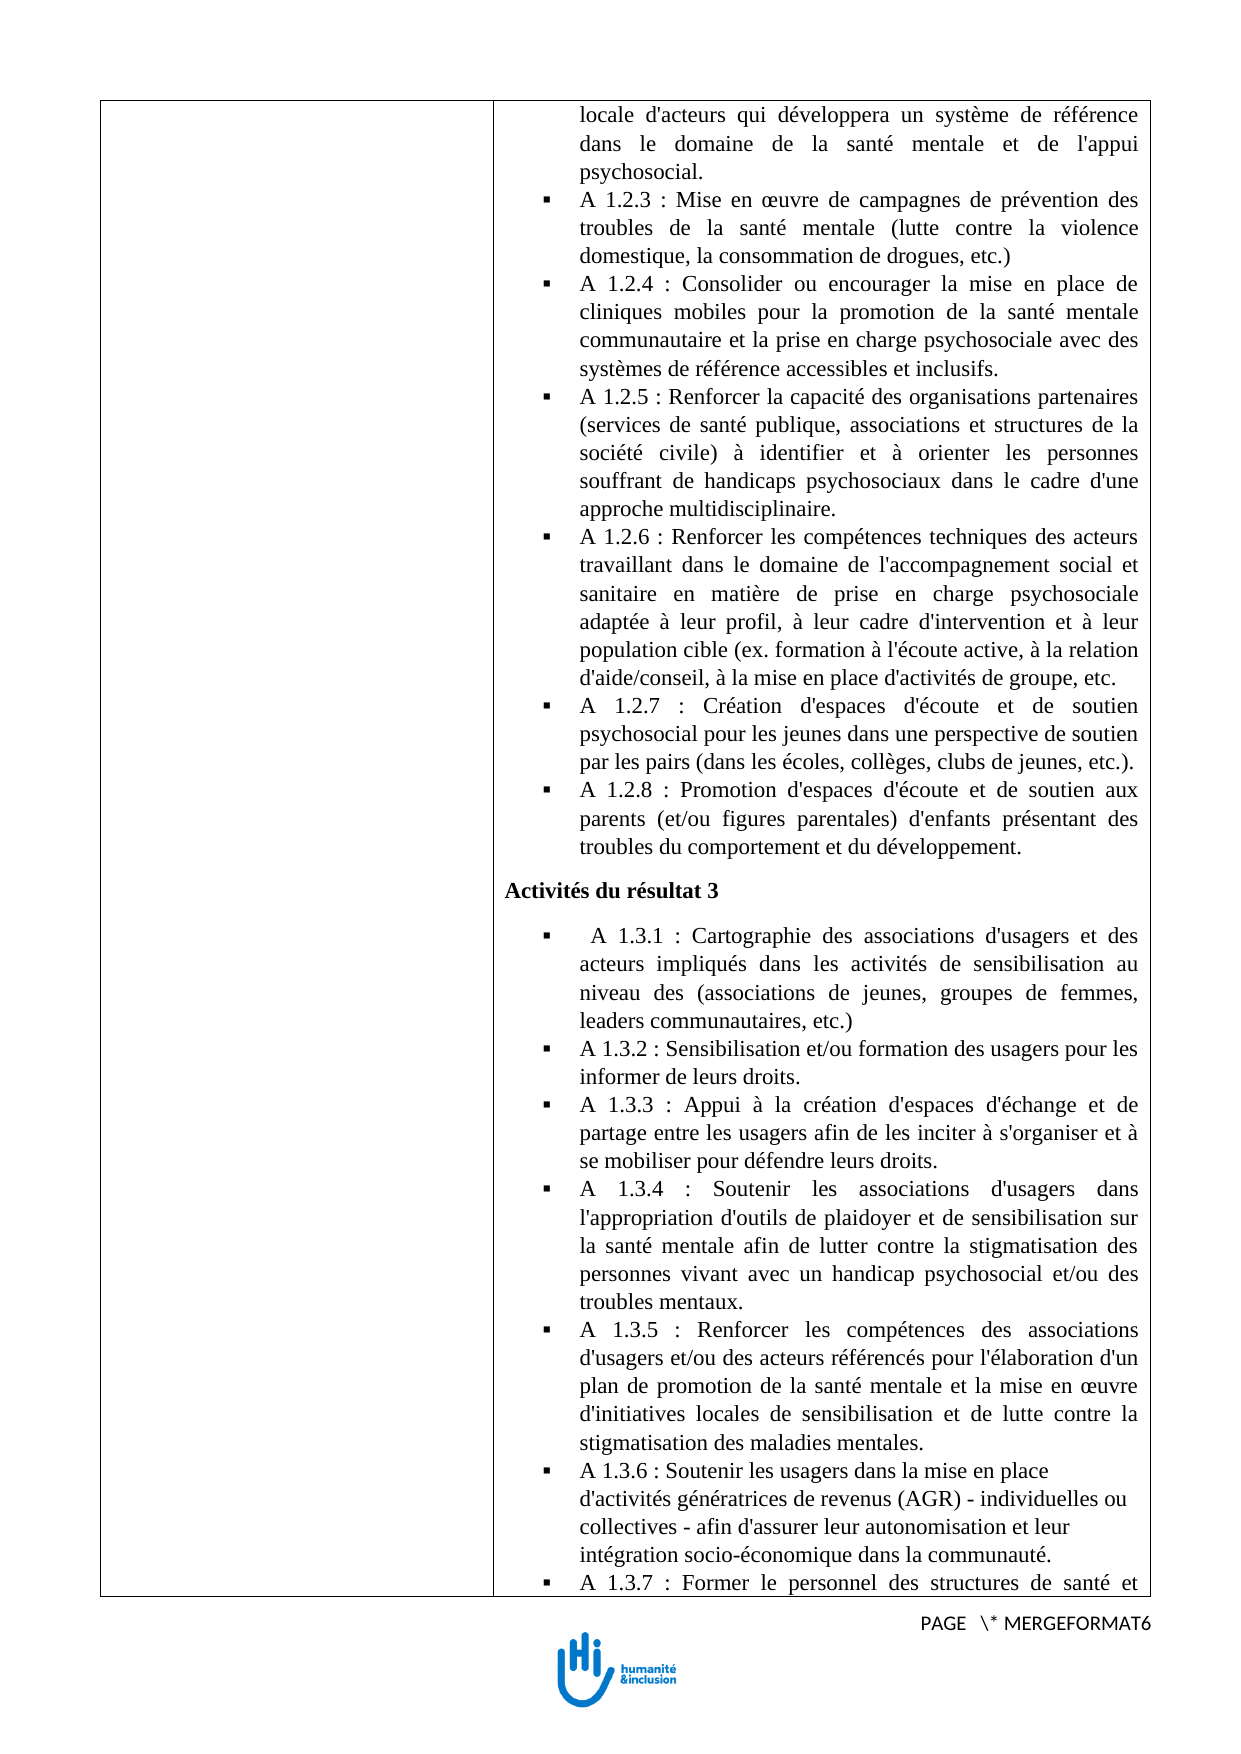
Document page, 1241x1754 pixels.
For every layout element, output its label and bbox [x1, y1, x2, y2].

picture [549, 1627, 681, 1712]
table_cell [494, 101, 1150, 1596]
table_cell [101, 101, 493, 1596]
